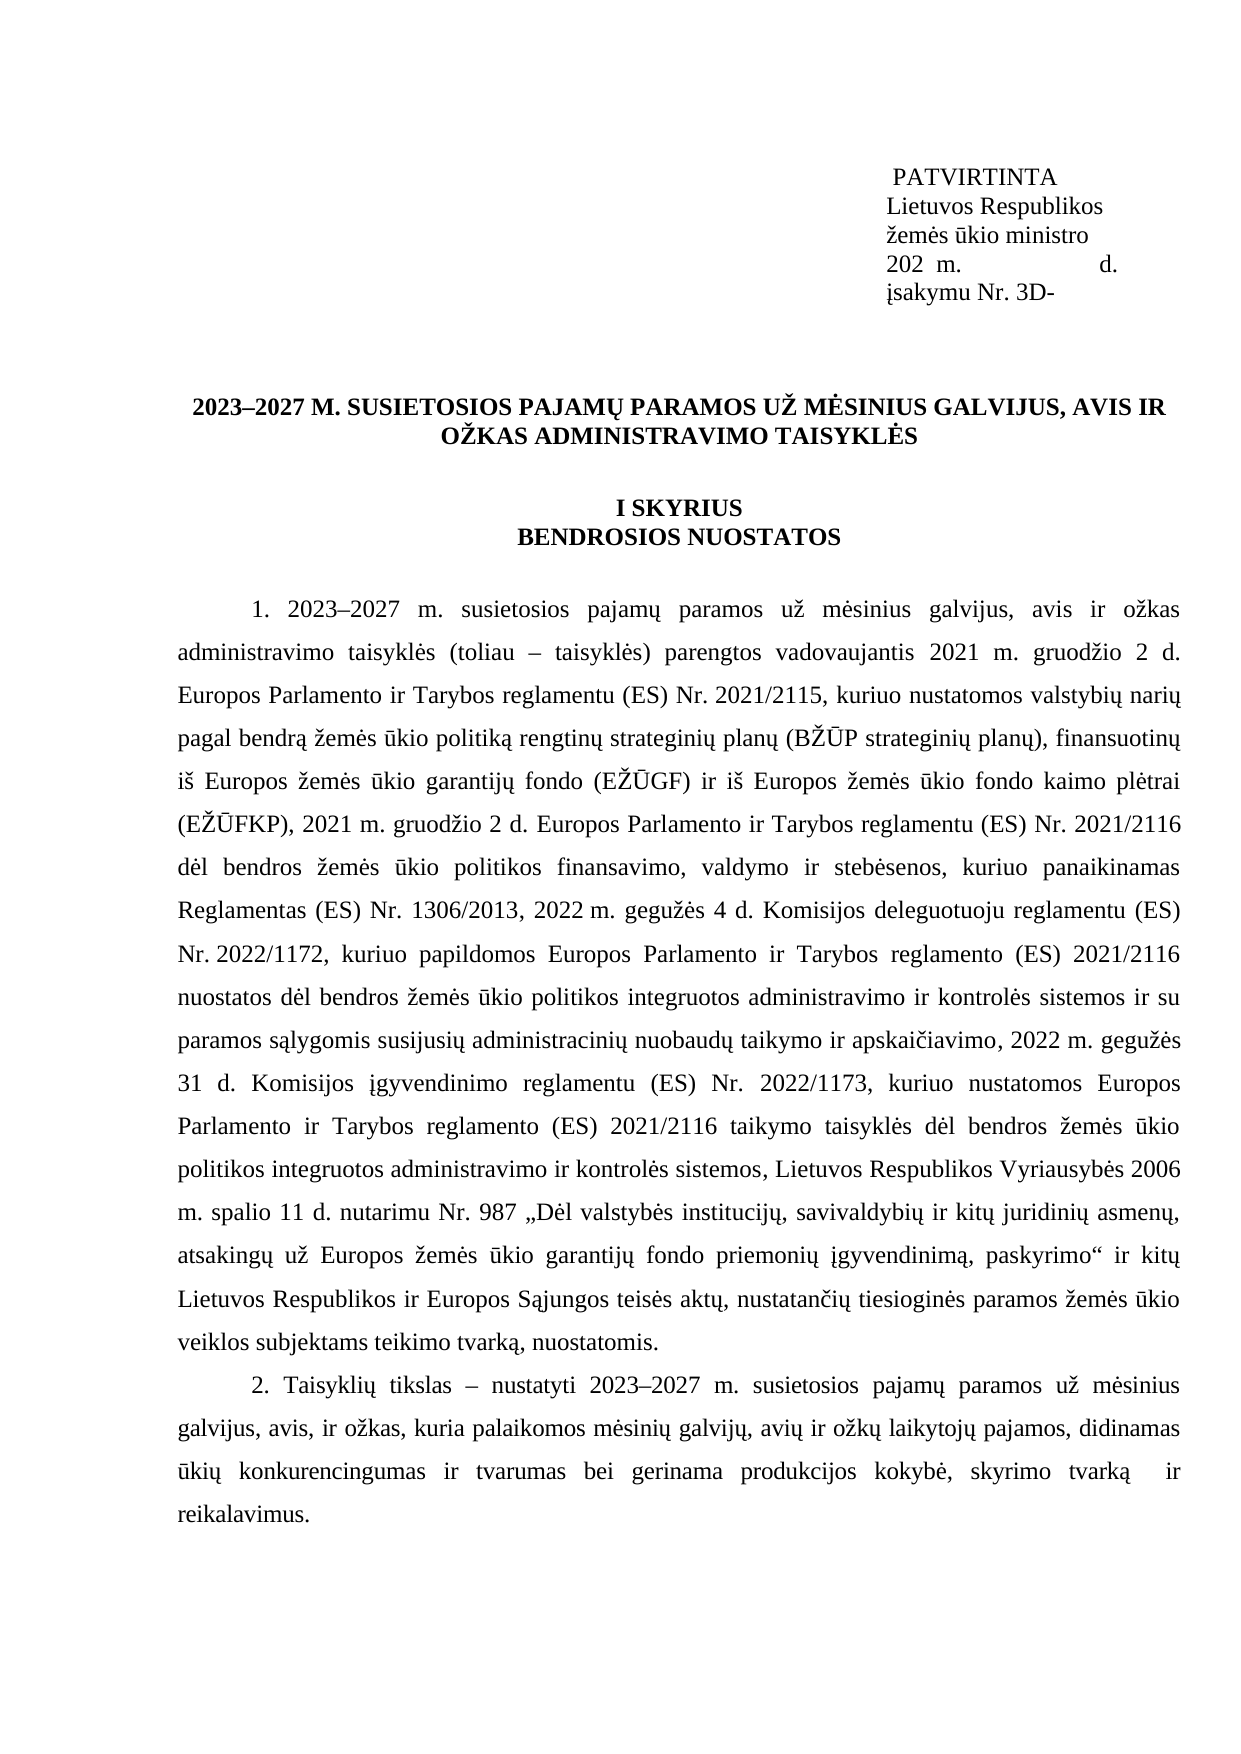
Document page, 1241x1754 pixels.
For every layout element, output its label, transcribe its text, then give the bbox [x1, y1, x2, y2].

text įsakymu Nr. 3D- [177, 277, 1181, 306]
text PATVIRTINTA [177, 162, 1181, 191]
text Lietuvos Respublikos [177, 191, 1181, 220]
text 2023–2027 M. SUSIETOSIOS PAJAMŲ PARAMOS UŽ MĖSINIUS GALVIJUS, avis IR ožkas ADMINISTRAVIMO TAISYKLĖS [177, 392, 1181, 450]
text žemės ūkio ministro [177, 220, 1181, 249]
text 202 m. d. [177, 249, 1181, 277]
text 2. Taisyklių tikslas – nustatyti 2023–2027 m. susietosios pajamų paramos už mėsinius galvijus, avis, ir ožkas, kuria palaikomos mėsinių galvijų, avių ir ožkų laikytojų pajamos, didinamas ūkių konkurencingumas ir tvarumas bei gerinama produkcijos kokybė, skyrimo tvarką ir reikalavimus. [177, 1370, 1181, 1528]
text 1. 2023–2027 m. susietosios pajamų paramos už mėsinius galvijus, avis ir ožkas administravimo taisyklės (toliau – taisyklės) parengtos vadovaujantis 2021 m. gruodžio 2 d. Europos Parlamento ir Tarybos reglamentu (ES) Nr. 2021/2115, kuriuo nustatomos valstybių narių pagal bendrą žemės ūkio politiką rengtinų strateginių planų (BŽŪP strateginių planų), finansuotinų iš Europos žemės ūkio garantijų fondo (EŽŪGF) ir iš Europos žemės ūkio fondo kaimo plėtrai (EŽŪFKP), 2021 m. gruodžio 2 d. Europos Parlamento ir Tarybos reglamentu (ES) Nr. 2021/2116 dėl bendros žemės ūkio politikos finansavimo, valdymo ir stebėsenos, kuriuo panaikinamas Reglamentas (ES) Nr. 1306/2013, 2022 m. gegužės 4 d. Komisijos deleguotuoju reglamentu (ES) Nr. 2022/1172, kuriuo papildomos Europos Parlamento ir Tarybos reglamento (ES) 2021/2116 nuostatos dėl bendros žemės ūkio politikos integruotos administravimo ir kontrolės sistemos ir su paramos sąlygomis susijusių administracinių nuobaudų taikymo ir apskaičiavimo, 2022 m. gegužės 31 d. Komisijos įgyvendinimo reglamentu (ES) Nr. 2022/1173, kuriuo nustatomos Europos Parlamento ir Tarybos reglamento (ES) 2021/2116 taikymo taisyklės dėl bendros žemės ūkio politikos integruotos administravimo ir kontrolės sistemos, Lietuvos Respublikos Vyriausybės 2006 m. spalio 11 d. nutarimu Nr. 987 „Dėl valstybės institucijų, savivaldybių ir kitų juridinių asmenų, atsakingų už Europos žemės ūkio garantijų fondo priemonių įgyvendinimą, paskyrimo“ ir kitų Lietuvos Respublikos ir Europos Sąjungos teisės aktų, nustatančių tiesioginės paramos žemės ūkio veiklos subjektams teikimo tvarką, nuostatomis. [177, 594, 1181, 1356]
text I SKYRIUS [177, 493, 1181, 522]
text bendrosios nuostatos [177, 522, 1181, 551]
